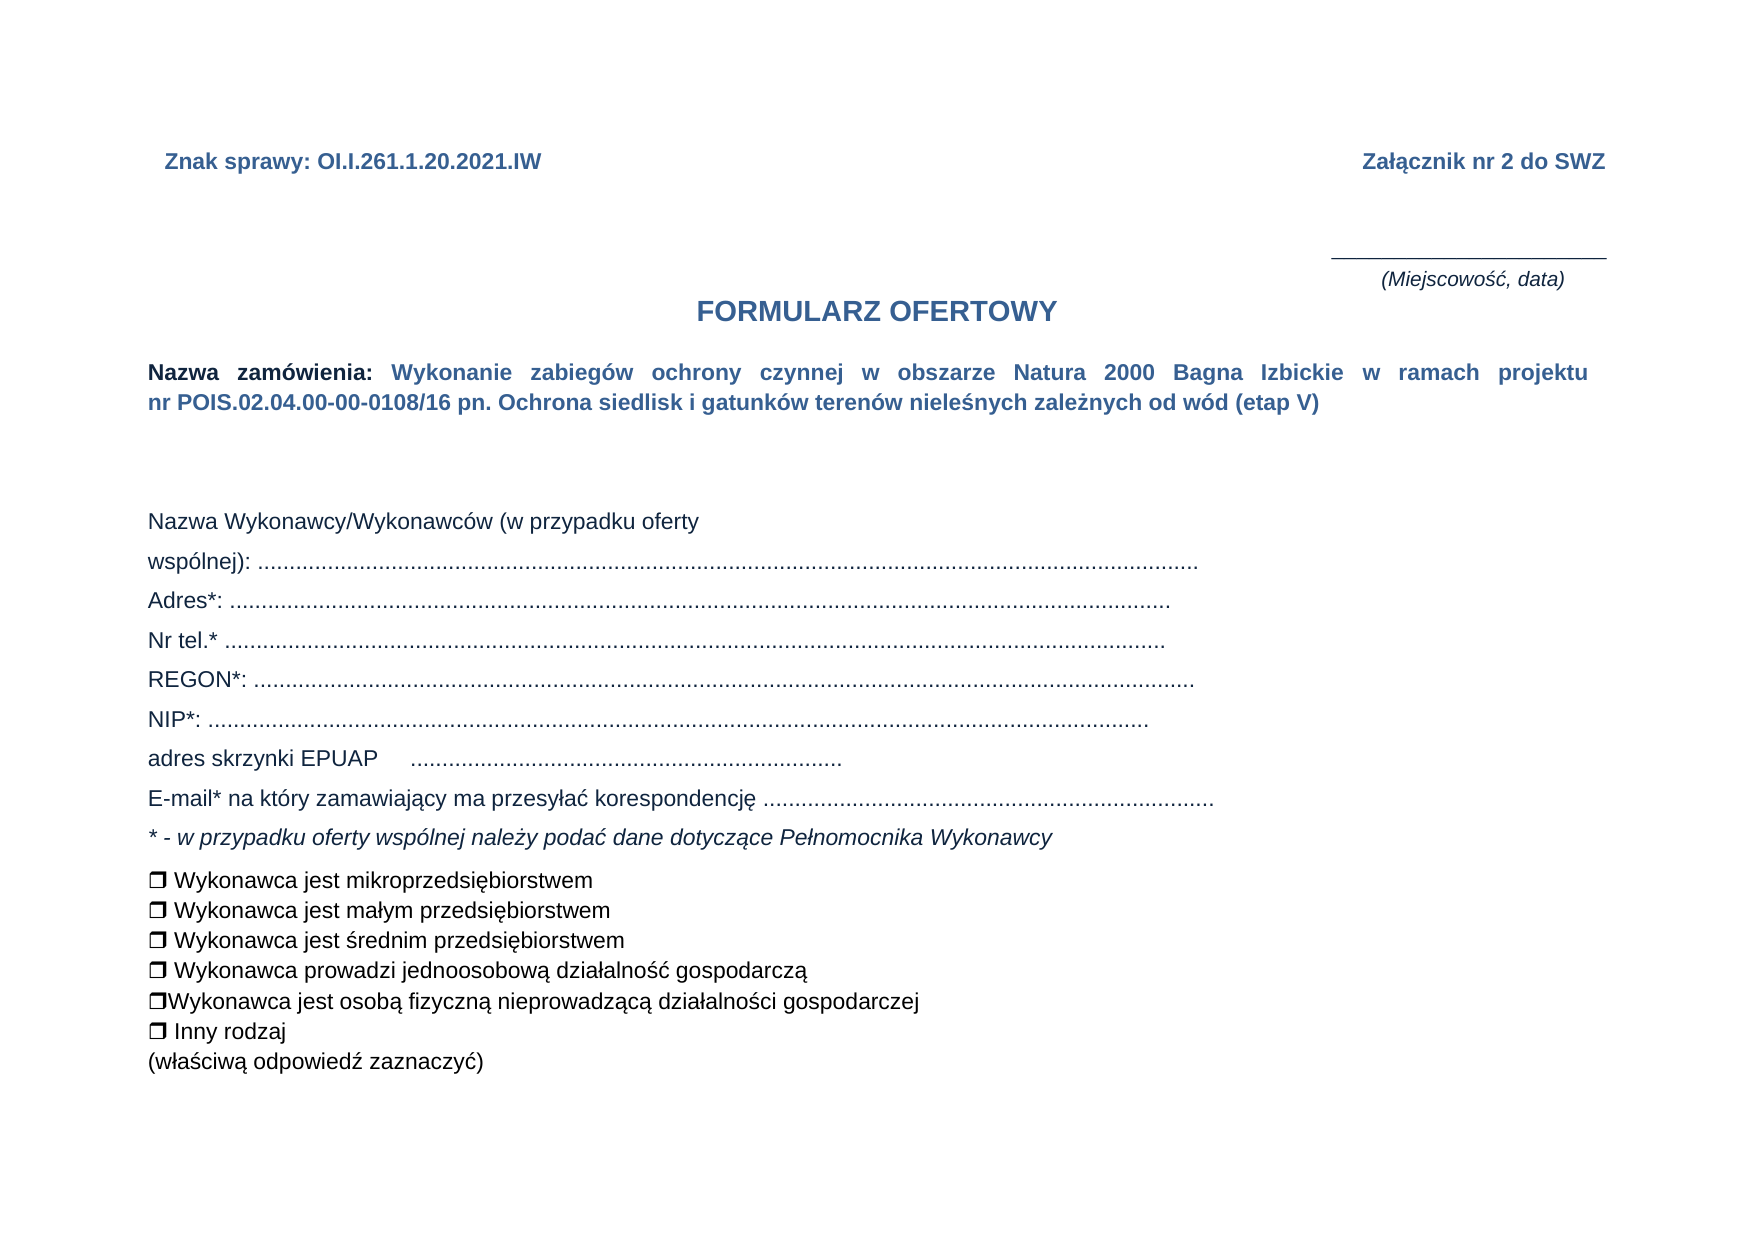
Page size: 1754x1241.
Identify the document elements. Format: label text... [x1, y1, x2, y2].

text (Miejscowość, data) [856, 266, 1606, 290]
text Nr tel.* .................................................................................................................................................... [148, 627, 1606, 653]
text Znak sprawy: OI.I.261.1.20.2021.IW Załącznik nr 2 do SWZ [148, 148, 1606, 174]
text (właściwą odpowiedź zaznaczyć) [148, 1048, 1606, 1074]
text NIP*: .................................................................................................................................................... [148, 706, 1606, 732]
text Nazwa Wykonawcy/Wykonawców (w przypadku oferty wspólnej): .................................................................................................................................................... [148, 508, 1606, 574]
text E-mail* na który zamawiający ma przesyłać korespondencję ....................................................................... [148, 785, 1606, 811]
text Wykonawca jest średnim przedsiębiorstwem [148, 927, 1606, 954]
text Inny rodzaj [148, 1018, 1606, 1044]
text ______________________ [148, 233, 1606, 262]
text adres skrzynki EPUAP .................................................................... [148, 745, 1606, 772]
text Wykonawca prowadzi jednoosobową działalność gospodarczą [148, 957, 1606, 984]
text FORMULARZ OFERTOWY [148, 294, 1606, 327]
text * - w przypadku oferty wspólnej należy podać dane dotyczące Pełnomocnika Wykonawcy [148, 824, 1606, 851]
text REGON*: .................................................................................................................................................... [148, 666, 1606, 693]
text Nazwa zamówienia: Wykonanie zabiegów ochrony czynnej w obszarze Natura 2000 Bagna Izbickie w ramach projektu nr POIS.02.04.00-00-0108/16 pn. Ochrona siedlisk i gatunków terenów nieleśnych zależnych od wód (etap V) [148, 359, 1606, 415]
text Wykonawca jest małym przedsiębiorstwem [148, 897, 1606, 923]
text Adres*: .................................................................................................................................................... [148, 587, 1606, 614]
text Wykonawca jest osobą fizyczną nieprowadzącą działalności gospodarczej [148, 988, 1606, 1014]
text Wykonawca jest mikroprzedsiębiorstwem [148, 867, 1606, 893]
